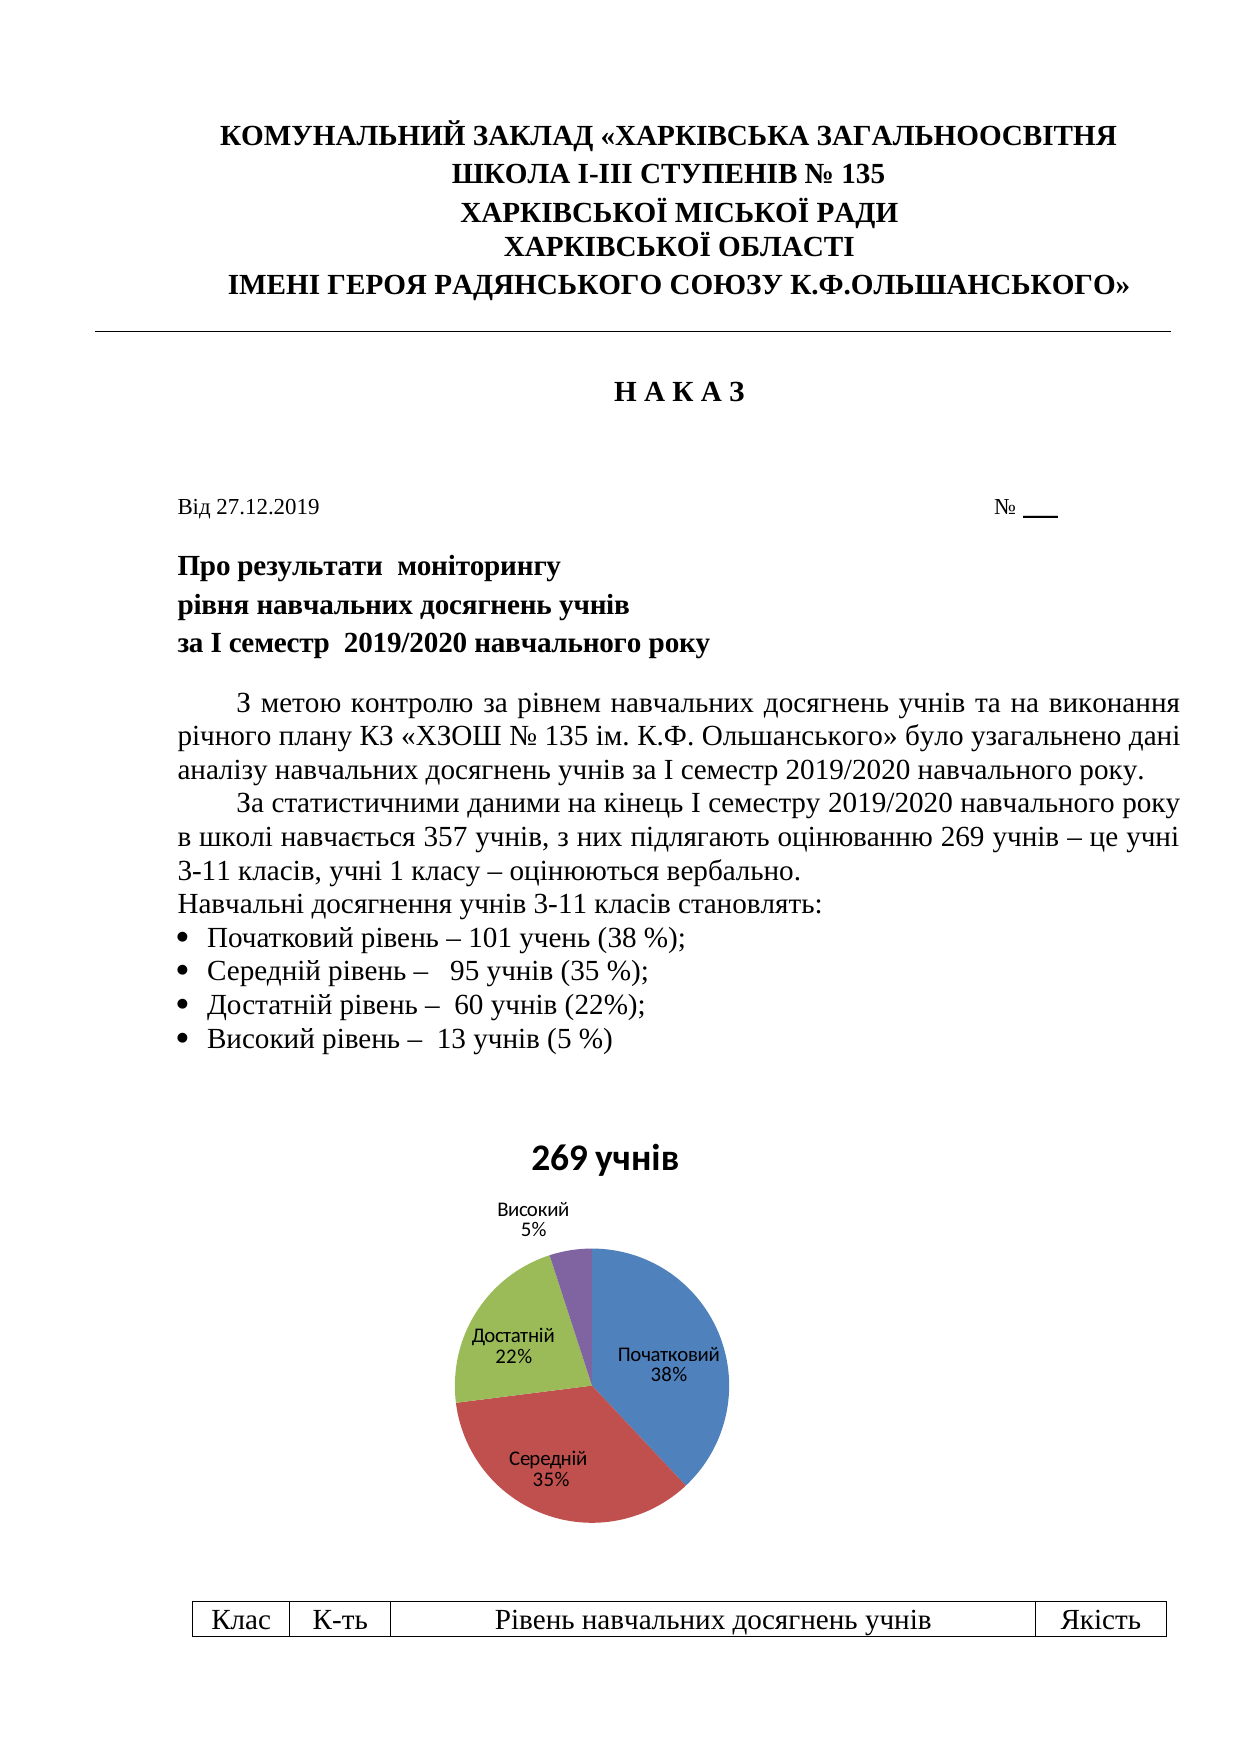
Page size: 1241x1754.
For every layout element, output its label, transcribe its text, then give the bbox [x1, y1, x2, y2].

list Високий рівень – 13 учнів (5 %) [177, 1021, 1181, 1054]
table_header Рівень навчальних досягнень учнів [391, 1602, 1035, 1636]
text Від 27.12.2019 № ___ [177, 493, 1181, 520]
text З метою контролю за рівнем навчальних досягнень учнів та на виконання річного плану КЗ «ХЗОШ № 135 ім. К.Ф. Ольшанського» було узагальнено дані аналізу навчальних досягнень учнів за І семестр 2019/2020 навчального року. [177, 685, 1181, 786]
list Початковий рівень – 101 учень (38 %); [177, 920, 1181, 953]
text КОМУНАЛЬНИЙ ЗАКЛАД «ХАРКІВСЬКА ЗАГАЛЬНООСВІТНЯ [156, 118, 1181, 152]
text Про результати моніторингу рівня навчальних досягнень учнів за І семестр 2019/2020 навчального року [177, 548, 1166, 659]
text ШКОЛА І-ІІІ СТУПЕНІВ № 135 [156, 157, 1181, 190]
text Навчальні досягнення учнів 3-11 класів становлять: [177, 886, 1181, 920]
text ХАРКІВСЬКОЇ ОБЛАСТІ [177, 229, 1181, 262]
table_header Клас [193, 1602, 289, 1636]
list Середній рівень – 95 учнів (35 %); [177, 953, 1181, 987]
text ІМЕНІ ГЕРОЯ РАДЯНСЬКОГО СОЮЗУ К.Ф.ОЛЬШАНСЬКОГО» [177, 267, 1181, 301]
text Н А К А З [177, 374, 1181, 408]
text За статистичними даними на кінець І семестру 2019/2020 навчального року в школі навчається 357 учнів, з них підлягають оцінюванню 269 учнів – це учні 3-11 класів, учні 1 класу – оцінюються вербально. [177, 786, 1181, 886]
list Достатній рівень – 60 учнів (22%); [177, 987, 1181, 1021]
table_header К-ть учнів [290, 1602, 390, 1636]
subtitle ХАРКІВСЬКОЇ МІСЬКОЇ РАДИ [177, 195, 1181, 229]
table_header Якість знань, % [1036, 1602, 1166, 1636]
